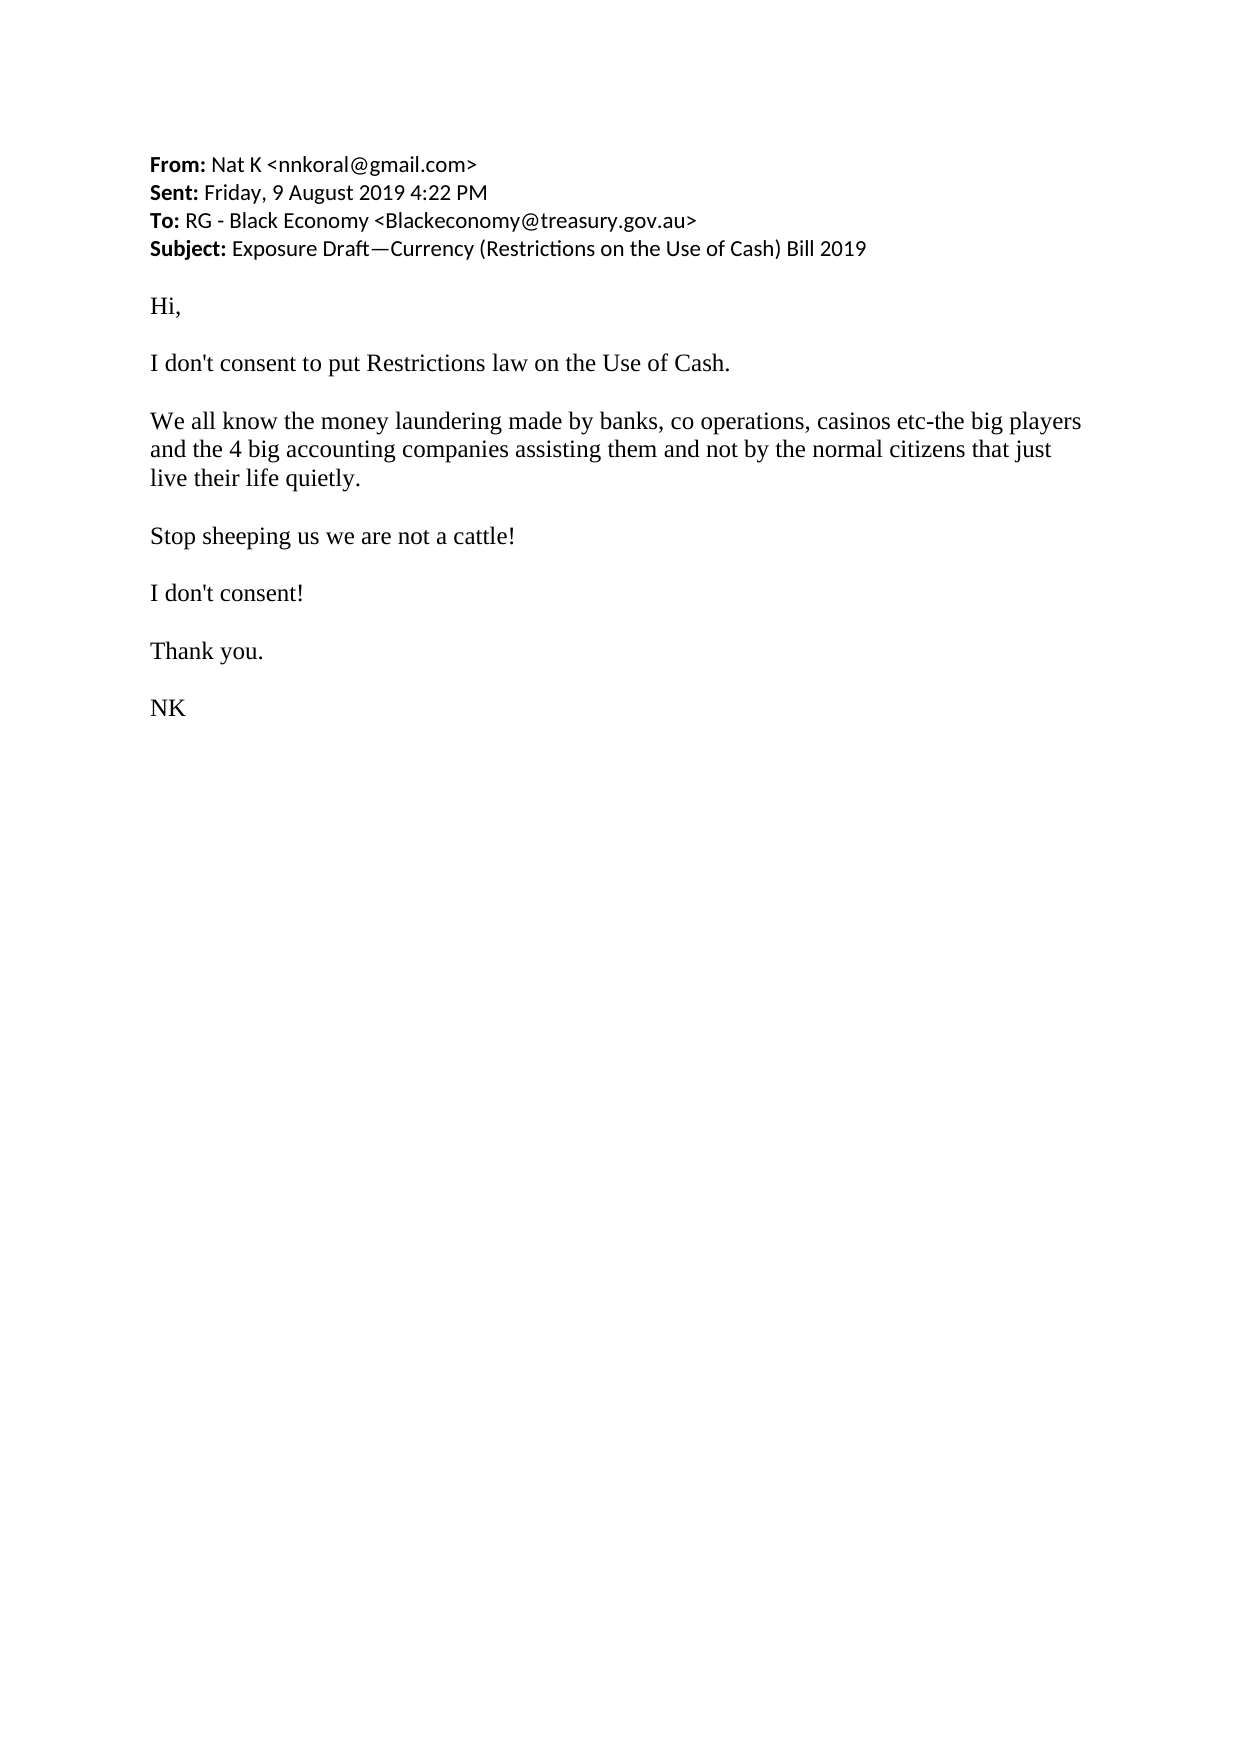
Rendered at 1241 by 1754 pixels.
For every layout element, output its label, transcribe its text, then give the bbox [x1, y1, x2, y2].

text Hi, [150, 291, 1090, 319]
text I don't consent to put Restrictions law on the Use of Cash. [150, 348, 1090, 377]
text From: Nat K <nnkoral@gmail.com> Sent: Friday, 9 August 2019 4:22 PM To: RG - Black Economy <Blackeconomy@treasury.gov.au> Subject: Exposure Draft—Currency (Restrictions on the Use of Cash) Bill 2019 [150, 150, 1090, 262]
text NK [150, 693, 1090, 722]
text Thank you. [150, 636, 1090, 664]
text We all know the money laundering made by banks, co operations, casinos etc-the big players and the 4 big accounting companies assisting them and not by the normal citizens that just live their life quietly. [150, 406, 1090, 492]
text Stop sheeping us we are not a cattle! [150, 521, 1090, 549]
text I don't consent! [150, 578, 1090, 607]
